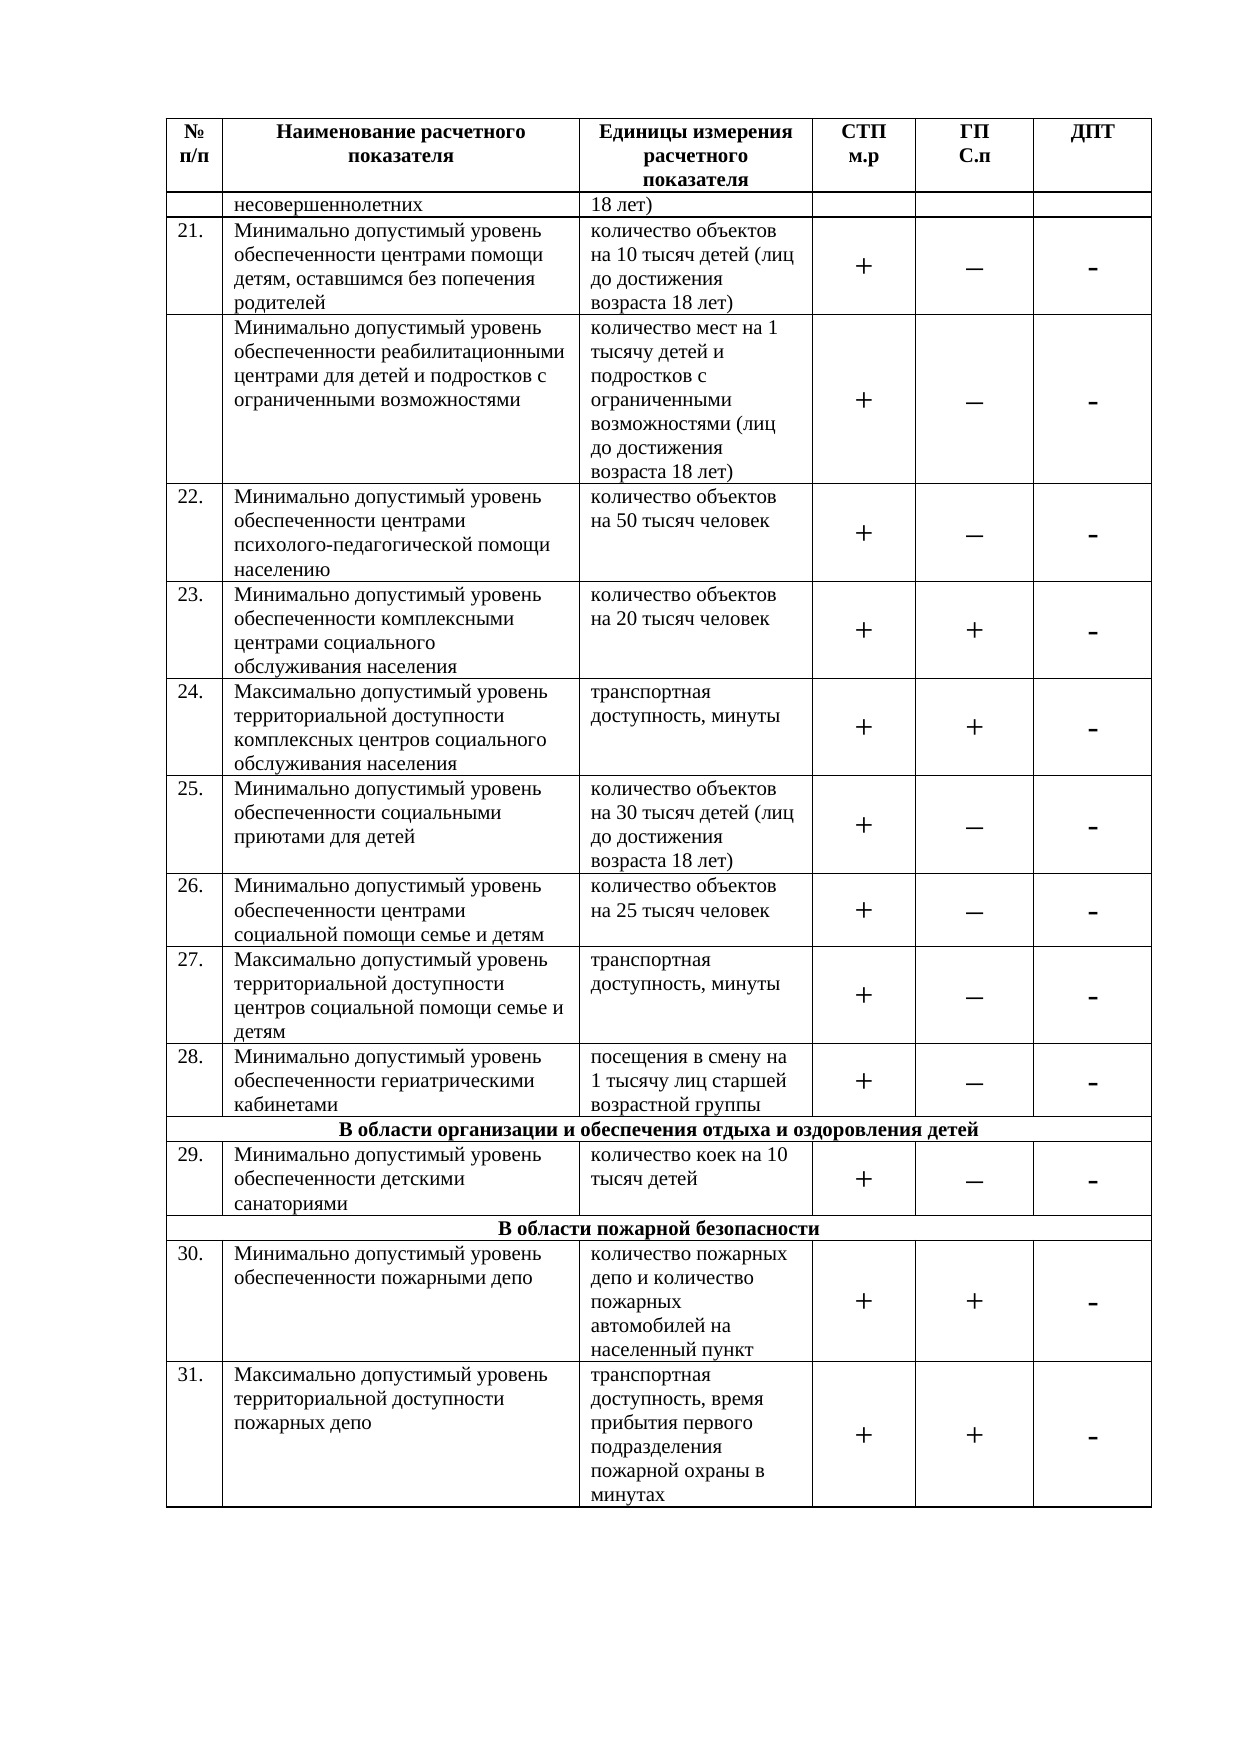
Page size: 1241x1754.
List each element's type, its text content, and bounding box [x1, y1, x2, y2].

table_header ДПТ [1034, 119, 1151, 191]
table_cell - [1034, 874, 1151, 946]
table_cell – [916, 776, 1033, 872]
table_cell - [1034, 193, 1151, 216]
table_cell + [813, 484, 915, 581]
table_cell Минимально допустимый уровень обеспеченности социальными приютами для детей [223, 776, 579, 872]
table_cell количество мест на 1 тысячу детей и подростков с ограниченными возможностями (лиц до достижения возраста 18 лет) [580, 315, 812, 483]
table_cell – [916, 1044, 1033, 1116]
table_cell Минимально допустимый уровень обеспеченности центрами помощи детям, оставшимся без попечения родителей [223, 218, 579, 314]
table_cell - [1034, 218, 1151, 314]
table_cell - [1034, 1362, 1151, 1506]
table_header Наименование расчетного показателя [223, 119, 579, 191]
table_cell транспортная доступность, минуты [580, 947, 812, 1043]
table_cell [167, 193, 222, 216]
table_cell транспортная доступность, минуты [580, 679, 812, 775]
table_cell количество объектов на 30 тысяч детей (лиц до достижения возраста 18 лет) [580, 776, 812, 872]
table_cell - [1034, 582, 1151, 678]
table_cell [167, 315, 222, 483]
table_cell [167, 776, 222, 872]
table_cell [167, 1362, 222, 1506]
table_cell – [916, 1142, 1033, 1214]
table_cell + [813, 679, 915, 775]
table_cell + [916, 679, 1033, 775]
table_cell количество объектов на 50 тысяч человек [580, 484, 812, 581]
table_cell [167, 1241, 222, 1361]
table_cell Минимально допустимый уровень обеспеченности гериатрическими кабинетами [223, 1044, 579, 1116]
table_cell - [1034, 679, 1151, 775]
table_cell [167, 218, 222, 314]
table_cell [167, 484, 222, 581]
table_cell Минимально допустимый уровень обеспеченности центрами психолого-педагогической помощи населению [223, 484, 579, 581]
table_cell + [813, 582, 915, 678]
table_cell + [813, 947, 915, 1043]
table_cell + [813, 1362, 915, 1506]
table_cell Максимально допустимый уровень территориальной доступности пожарных депо [223, 1362, 579, 1506]
table_cell – [916, 218, 1033, 314]
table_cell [223, 193, 579, 216]
table_cell + [813, 315, 915, 483]
table_cell – [916, 315, 1033, 483]
table_cell Минимально допустимый уровень обеспеченности реабилитационными центрами для детей и подростков с ограниченными возможностями [223, 315, 579, 483]
table_cell - [1034, 947, 1151, 1043]
table_cell Максимально допустимый уровень территориальной доступности центров социальной помощи семье и детям [223, 947, 579, 1043]
table_cell - [1034, 1241, 1151, 1361]
table_cell [167, 874, 222, 946]
table_cell - [1034, 315, 1151, 483]
table_cell Минимально допустимый уровень обеспеченности комплексными центрами социального обслуживания населения [223, 582, 579, 678]
table_cell + [916, 1241, 1033, 1361]
table_cell + [916, 1362, 1033, 1506]
table_cell + [813, 776, 915, 872]
table_cell Минимально допустимый уровень обеспеченности центрами социальной помощи семье и детям [223, 874, 579, 946]
table_cell – [916, 874, 1033, 946]
table_header № п/п [167, 119, 222, 191]
table_cell [167, 1142, 222, 1214]
table_cell - [1034, 1044, 1151, 1116]
table_cell + [916, 582, 1033, 678]
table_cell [580, 193, 812, 216]
table_cell посещения в смену на 1 тысячу лиц старшей возрастной группы [580, 1044, 812, 1116]
table_header ГП С.п [916, 119, 1033, 191]
table_cell + [813, 1044, 915, 1116]
table_cell [167, 947, 222, 1043]
table_cell + [813, 1142, 915, 1214]
table_cell В области пожарной безопасности [167, 1216, 1151, 1239]
table_cell – [916, 193, 1033, 216]
table_cell [167, 582, 222, 678]
table_cell Максимально допустимый уровень территориальной доступности комплексных центров социального обслуживания населения [223, 679, 579, 775]
table_cell В области организации и обеспечения отдыха и оздоровления детей [167, 1117, 1151, 1141]
table_cell количество объектов на 25 тысяч человек [580, 874, 812, 946]
table_cell [167, 679, 222, 775]
table_cell - [1034, 1142, 1151, 1214]
table_cell Минимально допустимый уровень обеспеченности пожарными депо [223, 1241, 579, 1361]
table_cell – [916, 947, 1033, 1043]
table_cell - [1034, 484, 1151, 581]
table_cell + [813, 1241, 915, 1361]
table_cell Минимально допустимый уровень обеспеченности детскими санаториями [223, 1142, 579, 1214]
table_cell количество пожарных депо и количество пожарных автомобилей на населенный пункт [580, 1241, 812, 1361]
table_cell количество объектов на 10 тысяч детей (лиц до достижения возраста 18 лет) [580, 218, 812, 314]
table_header Единицы измерения расчетного показателя [580, 119, 812, 191]
table_cell + [813, 193, 915, 216]
table_cell + [813, 218, 915, 314]
table_cell + [813, 874, 915, 946]
table_cell транспортная доступность, время прибытия первого подразделения пожарной охраны в минутах [580, 1362, 812, 1506]
table_cell – [916, 484, 1033, 581]
table_cell количество объектов на 20 тысяч человек [580, 582, 812, 678]
table_cell - [1034, 776, 1151, 872]
table_header СТП м.р [813, 119, 915, 191]
table_cell [167, 1044, 222, 1116]
table_cell количество коек на 10 тысяч детей [580, 1142, 812, 1214]
